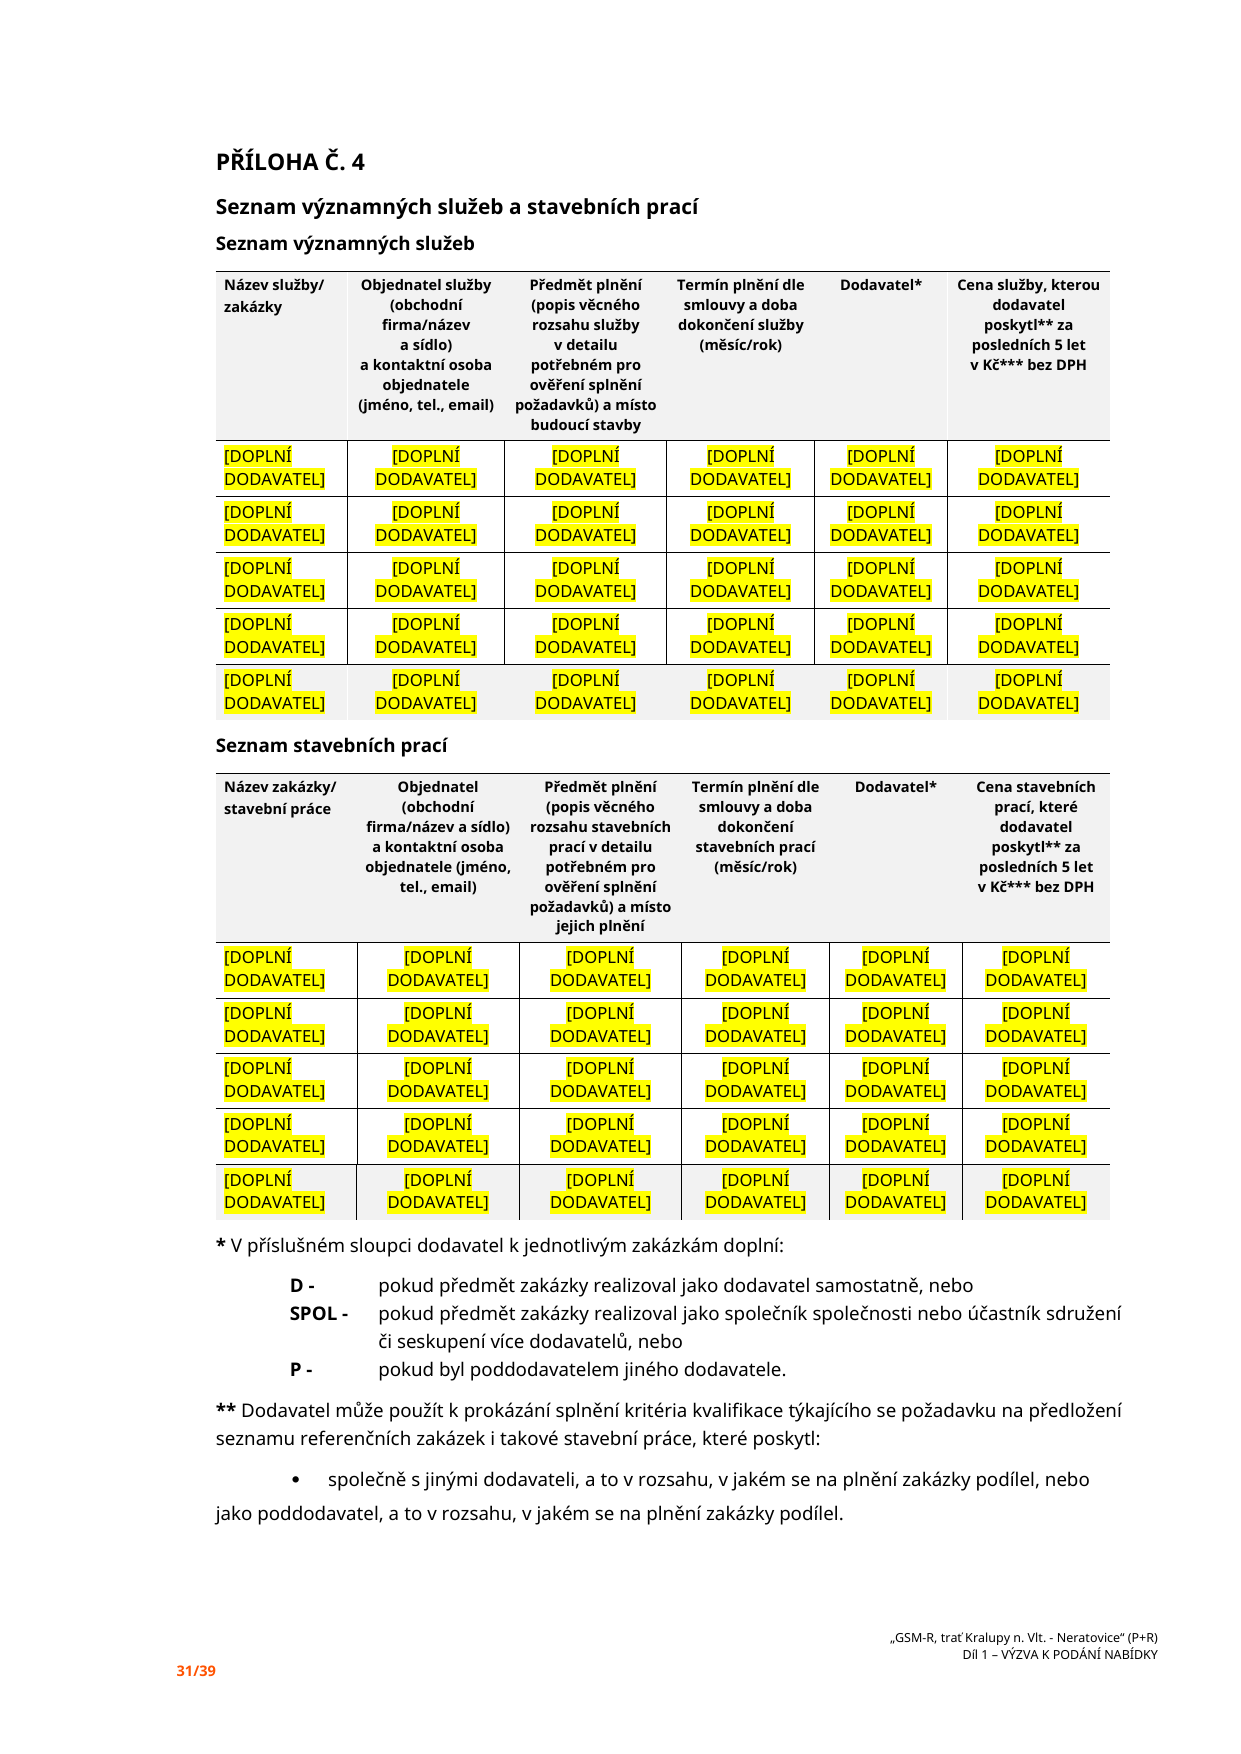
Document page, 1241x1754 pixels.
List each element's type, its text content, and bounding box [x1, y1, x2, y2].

table_header Předmět plnění (popis věcného rozsahu služby v detailu potřebném pro ověření splnění požadavků) a místo budoucí stavby [504, 272, 667, 440]
text SPOL - pokud předmět zakázky realizoval jako společník společnosti nebo účastník sdružení či seskupení více dodavatelů, nebo [289, 1301, 1122, 1354]
table_cell [DOPLNÍ DODAVATEL] [963, 999, 1110, 1053]
table_cell [DOPLNÍ DODAVATEL] [216, 665, 347, 720]
table_header Název zakázky/ stavební práce [216, 774, 357, 942]
table_cell [DOPLNÍ DODAVATEL] [948, 665, 1110, 720]
table_cell [DOPLNÍ DODAVATEL] [520, 1109, 681, 1164]
text * V příslušném sloupci dodavatel k jednotlivým zakázkám doplní: [216, 1232, 1122, 1258]
table_cell [DOPLNÍ DODAVATEL] [963, 1054, 1110, 1108]
table_cell [DOPLNÍ DODAVATEL] [948, 553, 1110, 608]
table_cell [DOPLNÍ DODAVATEL] [348, 553, 504, 608]
table_cell [DOPLNÍ DODAVATEL] [348, 665, 504, 720]
table_cell [DOPLNÍ DODAVATEL] [216, 441, 347, 496]
text Příloha č. 4 [216, 146, 1122, 177]
table_cell [DOPLNÍ DODAVATEL] [504, 665, 667, 720]
table_cell [DOPLNÍ DODAVATEL] [348, 497, 504, 552]
table_cell [DOPLNÍ DODAVATEL] [216, 1165, 356, 1220]
table_header Objednatel služby (obchodní firma/název a sídlo) a kontaktní osoba objednatele (jméno, tel., email) [348, 272, 504, 440]
table_header Termín plnění dle smlouvy a doba dokončení stavebních prací (měsíc/rok) [682, 774, 829, 942]
text D - pokud předmět zakázky realizoval jako dodavatel samostatně, nebo [289, 1273, 1122, 1298]
text ** Dodavatel může použít k prokázání splnění kritéria kvalifikace týkajícího se požadavku na předložení seznamu referenčních zakázek i takové stavební práce, které poskytl: [216, 1397, 1122, 1451]
table_header Cena služby, kterou dodavatel poskytl** za posledních 5 let v Kč*** bez DPH [948, 272, 1110, 440]
table_cell [DOPLNÍ DODAVATEL] [667, 609, 814, 664]
table_cell [DOPLNÍ DODAVATEL] [815, 441, 947, 496]
text Seznam významných služeb [216, 230, 1122, 256]
table_cell [DOPLNÍ DODAVATEL] [505, 441, 666, 496]
table_cell [DOPLNÍ DODAVATEL] [216, 497, 347, 552]
text Seznam stavebních prací [216, 732, 1122, 758]
table_cell [DOPLNÍ DODAVATEL] [520, 1165, 681, 1220]
table_header Dodavatel* [814, 272, 947, 440]
table_cell [DOPLNÍ DODAVATEL] [963, 943, 1110, 997]
table_header Dodavatel* [829, 774, 962, 942]
table_cell [DOPLNÍ DODAVATEL] [830, 943, 962, 997]
table_cell [DOPLNÍ DODAVATEL] [682, 1054, 829, 1108]
table_cell [DOPLNÍ DODAVATEL] [682, 1165, 829, 1220]
table_cell [DOPLNÍ DODAVATEL] [505, 497, 666, 552]
table_cell [DOPLNÍ DODAVATEL] [830, 1165, 962, 1220]
table_cell [DOPLNÍ DODAVATEL] [520, 1054, 681, 1108]
table_cell [DOPLNÍ DODAVATEL] [667, 497, 814, 552]
table_cell [DOPLNÍ DODAVATEL] [667, 441, 814, 496]
table_header Cena stavebních prací, které dodavatel poskytl** za posledních 5 let v Kč*** bez DPH [962, 774, 1110, 942]
table_cell [DOPLNÍ DODAVATEL] [830, 1109, 962, 1164]
table_cell [DOPLNÍ DODAVATEL] [216, 999, 357, 1053]
table_header Předmět plnění (popis věcného rozsahu stavebních prací v detailu potřebném pro ověření splnění požadavků) a místo jejich plnění [519, 774, 682, 942]
table_cell [DOPLNÍ DODAVATEL] [358, 1054, 519, 1108]
table_cell [DOPLNÍ DODAVATEL] [830, 999, 962, 1053]
table_cell [DOPLNÍ DODAVATEL] [358, 1109, 519, 1164]
table_cell [DOPLNÍ DODAVATEL] [948, 609, 1110, 664]
table_cell [DOPLNÍ DODAVATEL] [348, 609, 504, 664]
table_cell [DOPLNÍ DODAVATEL] [216, 1109, 357, 1164]
table_cell [DOPLNÍ DODAVATEL] [815, 609, 947, 664]
table_cell [DOPLNÍ DODAVATEL] [682, 1109, 829, 1164]
table_cell [DOPLNÍ DODAVATEL] [358, 943, 519, 997]
table_cell [DOPLNÍ DODAVATEL] [682, 943, 829, 997]
table_cell [DOPLNÍ DODAVATEL] [815, 497, 947, 552]
table_cell [DOPLNÍ DODAVATEL] [216, 609, 347, 664]
table_cell [DOPLNÍ DODAVATEL] [667, 553, 814, 608]
table_cell [DOPLNÍ DODAVATEL] [520, 999, 681, 1053]
table_cell [DOPLNÍ DODAVATEL] [348, 441, 504, 496]
list společně s jinými dodavateli, a to v rozsahu, v jakém se na plnění zakázky podílel, nebo [292, 1466, 1122, 1491]
table_cell [DOPLNÍ DODAVATEL] [216, 1054, 357, 1108]
table_cell [DOPLNÍ DODAVATEL] [216, 553, 347, 608]
table_cell [DOPLNÍ DODAVATEL] [520, 943, 681, 997]
table_cell [DOPLNÍ DODAVATEL] [814, 665, 947, 720]
table_header Termín plnění dle smlouvy a doba dokončení služby (měsíc/rok) [667, 272, 814, 440]
table_cell [DOPLNÍ DODAVATEL] [682, 999, 829, 1053]
table_cell [DOPLNÍ DODAVATEL] [358, 999, 519, 1053]
text Seznam významných služeb a stavebních prací [216, 192, 1122, 221]
text P - pokud byl poddodavatelem jiného dodavatele. [289, 1357, 1122, 1382]
table_cell [DOPLNÍ DODAVATEL] [505, 553, 666, 608]
table_cell [DOPLNÍ DODAVATEL] [963, 1165, 1110, 1220]
table_cell [DOPLNÍ DODAVATEL] [357, 1165, 519, 1220]
table_cell [DOPLNÍ DODAVATEL] [830, 1054, 962, 1108]
table_cell [DOPLNÍ DODAVATEL] [815, 553, 947, 608]
table_header Objednatel (obchodní firma/název a sídlo) a kontaktní osoba objednatele (jméno, tel., email) [357, 774, 519, 942]
table_cell [DOPLNÍ DODAVATEL] [216, 943, 357, 997]
table_cell [DOPLNÍ DODAVATEL] [667, 665, 814, 720]
text jako poddodavatel, a to v rozsahu, v jakém se na plnění zakázky podílel. [216, 1500, 1122, 1526]
table_header Název služby/ zakázky [216, 272, 347, 440]
table_cell [DOPLNÍ DODAVATEL] [948, 441, 1110, 496]
table_cell [DOPLNÍ DODAVATEL] [963, 1109, 1110, 1164]
table_cell [DOPLNÍ DODAVATEL] [505, 609, 666, 664]
table_cell [DOPLNÍ DODAVATEL] [948, 497, 1110, 552]
